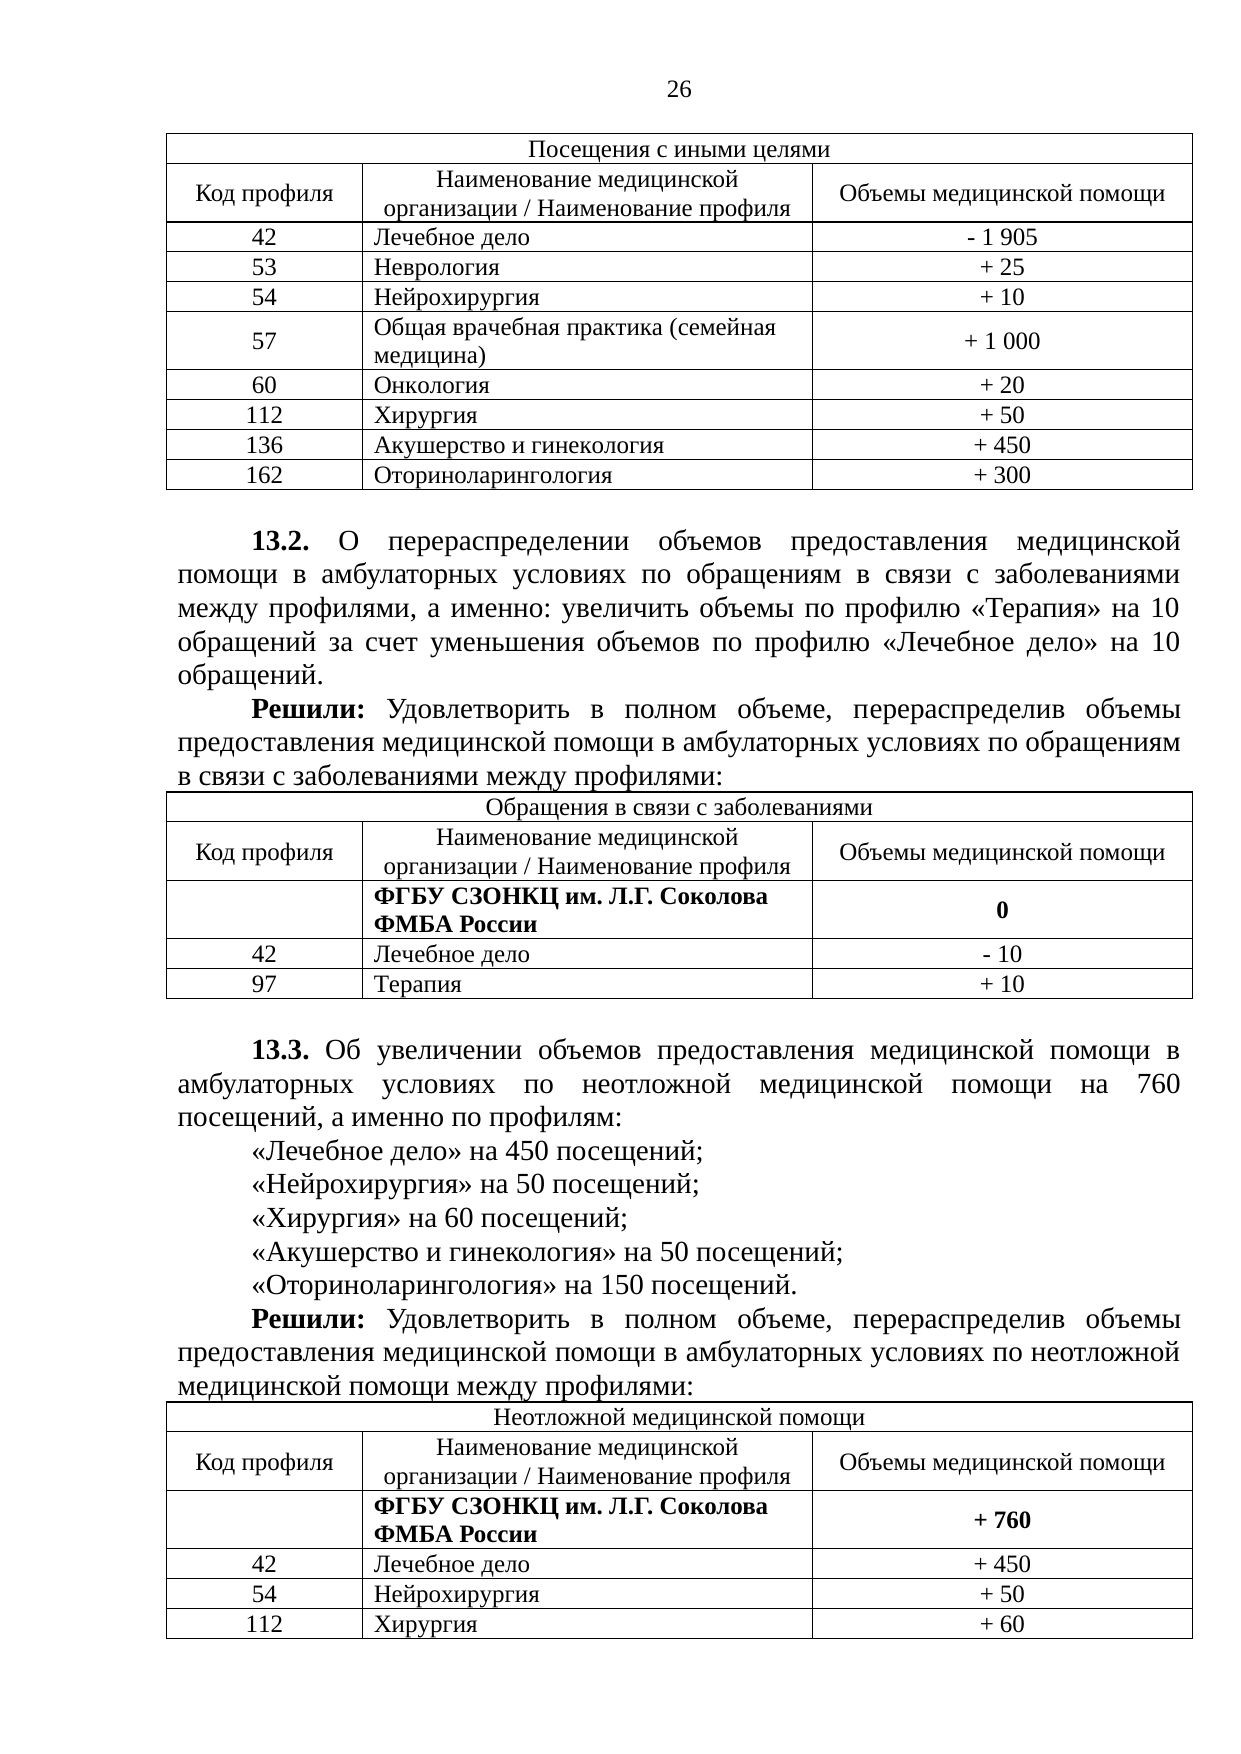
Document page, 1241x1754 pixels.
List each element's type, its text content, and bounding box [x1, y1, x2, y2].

table_cell 60 [167, 370, 362, 399]
table_cell Терапия [363, 969, 812, 998]
table_cell 136 [167, 430, 362, 459]
table_cell 42 [167, 223, 362, 251]
table_cell Объемы медицинской помощи [813, 822, 1192, 880]
table_cell 53 [167, 252, 362, 281]
table_cell Наименование медицинской организации / Наименование профиля [363, 822, 812, 880]
table_cell + 1 000 [813, 312, 1192, 369]
table_cell Лечебное дело [363, 939, 812, 968]
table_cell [363, 164, 812, 221]
text Решили: Удовлетворить в полном объеме, перераспределив объемы предоставления медицинской помощи в амбулаторных условиях по обращениям в связи с заболеваниями между профилями: [177, 691, 1181, 791]
table_cell Лечебное дело [363, 223, 812, 251]
table_cell Оториноларингология [363, 460, 812, 488]
text «Нейрохирургия» на 50 посещений; [177, 1167, 1181, 1200]
text «Лечебное дело» на 450 посещений; [177, 1133, 1181, 1167]
table_cell [167, 881, 362, 938]
table_cell Акушерство и гинекология [363, 430, 812, 459]
table_cell + 20 [813, 370, 1192, 399]
table_cell - 10 [813, 939, 1192, 968]
table_cell Объемы медицинской помощи [813, 164, 1192, 221]
table_cell Код профиля [167, 164, 362, 221]
table_cell Лечебное дело [363, 1549, 812, 1578]
table_cell 42 [167, 1549, 362, 1578]
table_cell Код профиля [167, 1432, 362, 1490]
table_cell 57 [167, 312, 362, 369]
table_cell Код профиля [167, 822, 362, 880]
table_cell 162 [167, 460, 362, 488]
text «Хирургия» на 60 посещений; [177, 1200, 1181, 1234]
table_cell 54 [167, 1579, 362, 1608]
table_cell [363, 1432, 812, 1490]
table_cell + 300 [813, 460, 1192, 488]
table_cell + 450 [813, 1549, 1192, 1578]
table_cell + 10 [813, 282, 1192, 311]
table_cell 97 [167, 969, 362, 998]
table_header Обращения в связи с заболеваниями [167, 793, 1192, 821]
table_cell 54 [167, 282, 362, 311]
table_cell 0 [813, 881, 1192, 938]
table_cell 112 [167, 400, 362, 429]
table_cell + 60 [813, 1609, 1192, 1638]
table_cell Общая врачебная практика (семейная медицина) [363, 312, 812, 369]
table_cell ФГБУ СЗОНКЦ им. Л.Г. Соколова ФМБА России [363, 1491, 812, 1548]
table_cell 112 [167, 1609, 362, 1638]
text 13.3. Об увеличении объемов предоставления медицинской помощи в амбулаторных условиях по неотложной медицинской помощи на 760 посещений, а именно по профилям: [177, 1032, 1181, 1133]
table_header Посещения с иными целями [167, 134, 1192, 163]
table_cell Нейрохирургия [363, 1579, 812, 1608]
table_cell ФГБУ СЗОНКЦ им. Л.Г. Соколова ФМБА России [363, 881, 812, 938]
text «Акушерство и гинекология» на 50 посещений; [177, 1234, 1181, 1267]
table_cell + 50 [813, 400, 1192, 429]
table_cell Объемы медицинской помощи [813, 1432, 1192, 1490]
table_cell Хирургия [363, 1609, 812, 1638]
table_cell + 760 [813, 1491, 1192, 1548]
table_header Неотложной медицинской помощи [167, 1403, 1192, 1431]
table_cell Хирургия [363, 400, 812, 429]
table_cell + 50 [813, 1579, 1192, 1608]
table_cell Онкология [363, 370, 812, 399]
text 13.2. О перераспределении объемов предоставления медицинской помощи в амбулаторных условиях по обращениям в связи с заболеваниями между профилями, а именно: увеличить объемы по профилю «Терапия» на 10 обращений за счет уменьшения объемов по профилю «Лечебное дело» на 10 обращений. [177, 523, 1181, 691]
table_cell Нейрохирургия [363, 282, 812, 311]
text Решили: Удовлетворить в полном объеме, перераспределив объемы предоставления медицинской помощи в амбулаторных условиях по неотложной медицинской помощи между профилями: [177, 1301, 1181, 1401]
text «Оториноларингология» на 150 посещений. [177, 1267, 1181, 1301]
table_cell [167, 1491, 362, 1548]
table_cell + 25 [813, 252, 1192, 281]
table_cell + 450 [813, 430, 1192, 459]
table_cell Неврология [363, 252, 812, 281]
table_cell 42 [167, 939, 362, 968]
table_cell + 10 [813, 969, 1192, 998]
table_cell - 1 905 [813, 223, 1192, 251]
